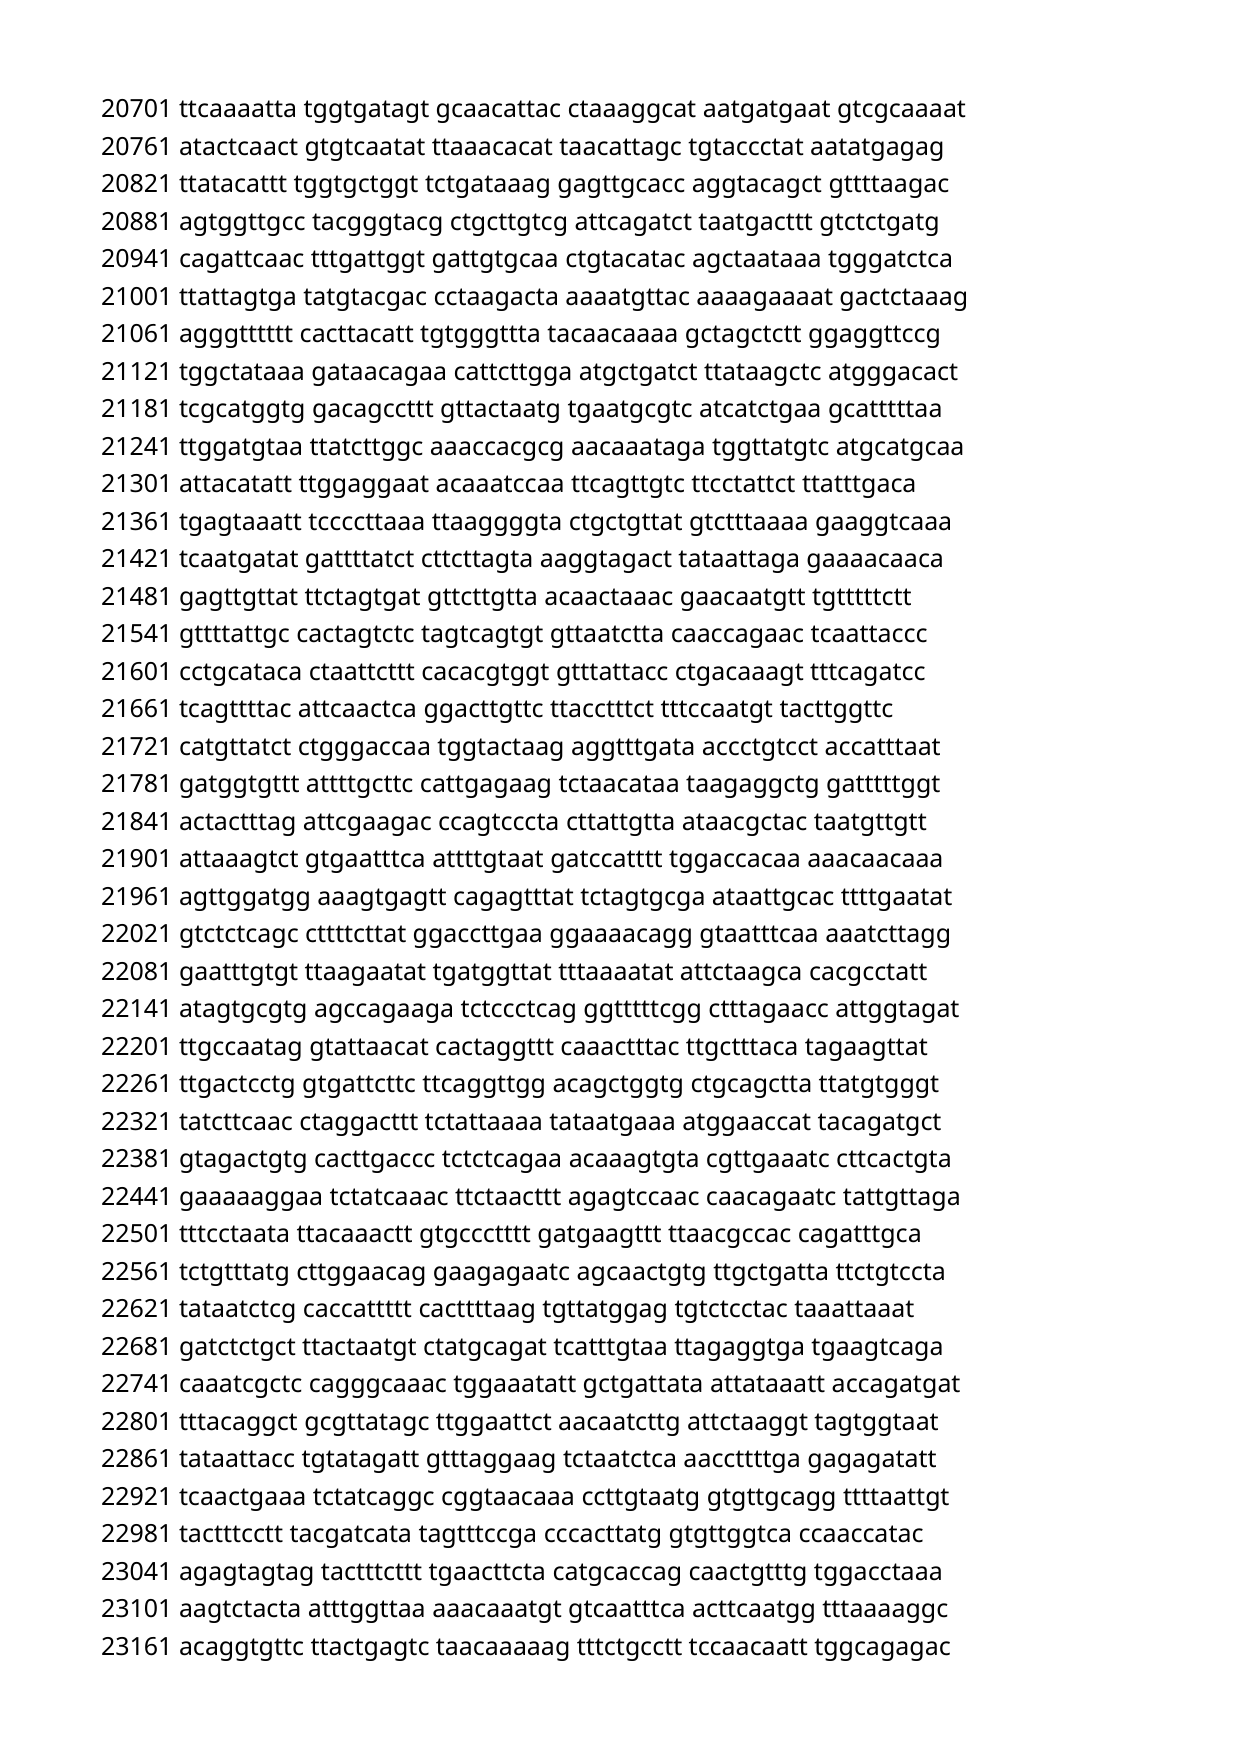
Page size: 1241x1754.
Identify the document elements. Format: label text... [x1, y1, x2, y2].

text 22321 tatcttcaac ctaggacttt tctattaaaa tataatgaaa atggaaccat tacagatgct [75, 1102, 1165, 1139]
text 21481 gagttgttat ttctagtgat gttcttgtta acaactaaac gaacaatgtt tgtttttctt [75, 577, 1165, 614]
text 23161 acaggtgttc ttactgagtc taacaaaaag tttctgcctt tccaacaatt tggcagagac [75, 1627, 1165, 1664]
text 21841 actactttag attcgaagac ccagtcccta cttattgtta ataacgctac taatgttgtt [75, 802, 1165, 839]
text 21661 tcagttttac attcaactca ggacttgttc ttacctttct tttccaatgt tacttggttc [75, 689, 1165, 727]
text 22561 tctgtttatg cttggaacag gaagagaatc agcaactgtg ttgctgatta ttctgtccta [75, 1252, 1165, 1289]
text 21061 agggtttttt cacttacatt tgtgggttta tacaacaaaa gctagctctt ggaggttccg [75, 314, 1165, 352]
text 22681 gatctctgct ttactaatgt ctatgcagat tcatttgtaa ttagaggtga tgaagtcaga [75, 1327, 1165, 1364]
text 21541 gttttattgc cactagtctc tagtcagtgt gttaatctta caaccagaac tcaattaccc [75, 614, 1165, 652]
text 22801 tttacaggct gcgttatagc ttggaattct aacaatcttg attctaaggt tagtggtaat [75, 1402, 1165, 1439]
text 20821 ttatacattt tggtgctggt tctgataaag gagttgcacc aggtacagct gttttaagac [75, 164, 1165, 202]
text 22921 tcaactgaaa tctatcaggc cggtaacaaa ccttgtaatg gtgttgcagg ttttaattgt [75, 1477, 1165, 1514]
text 22861 tataattacc tgtatagatt gtttaggaag tctaatctca aaccttttga gagagatatt [75, 1439, 1165, 1477]
text 20941 cagattcaac tttgattggt gattgtgcaa ctgtacatac agctaataaa tgggatctca [75, 239, 1165, 277]
text 22021 gtctctcagc cttttcttat ggaccttgaa ggaaaacagg gtaatttcaa aaatcttagg [75, 914, 1165, 952]
text 21361 tgagtaaatt tccccttaaa ttaaggggta ctgctgttat gtctttaaaa gaaggtcaaa [75, 502, 1165, 539]
text 21601 cctgcataca ctaattcttt cacacgtggt gtttattacc ctgacaaagt tttcagatcc [75, 652, 1165, 689]
text 21121 tggctataaa gataacagaa cattcttgga atgctgatct ttataagctc atgggacact [75, 352, 1165, 389]
text 21181 tcgcatggtg gacagccttt gttactaatg tgaatgcgtc atcatctgaa gcatttttaa [75, 389, 1165, 427]
text 21961 agttggatgg aaagtgagtt cagagtttat tctagtgcga ataattgcac ttttgaatat [75, 877, 1165, 914]
text 22501 tttcctaata ttacaaactt gtgccctttt gatgaagttt ttaacgccac cagatttgca [75, 1214, 1165, 1252]
text 20881 agtggttgcc tacgggtacg ctgcttgtcg attcagatct taatgacttt gtctctgatg [75, 202, 1165, 239]
text 21241 ttggatgtaa ttatcttggc aaaccacgcg aacaaataga tggttatgtc atgcatgcaa [75, 427, 1165, 464]
text 21001 ttattagtga tatgtacgac cctaagacta aaaatgttac aaaagaaaat gactctaaag [75, 277, 1165, 314]
text 23041 agagtagtag tactttcttt tgaacttcta catgcaccag caactgtttg tggacctaaa [75, 1552, 1165, 1589]
text 20761 atactcaact gtgtcaatat ttaaacacat taacattagc tgtaccctat aatatgagag [75, 127, 1165, 164]
text 22621 tataatctcg caccattttt cacttttaag tgttatggag tgtctcctac taaattaaat [75, 1289, 1165, 1327]
text 22981 tactttcctt tacgatcata tagtttccga cccacttatg gtgttggtca ccaaccatac [75, 1514, 1165, 1552]
text 22201 ttgccaatag gtattaacat cactaggttt caaactttac ttgctttaca tagaagttat [75, 1027, 1165, 1064]
text 22441 gaaaaaggaa tctatcaaac ttctaacttt agagtccaac caacagaatc tattgttaga [75, 1177, 1165, 1214]
text 22381 gtagactgtg cacttgaccc tctctcagaa acaaagtgta cgttgaaatc cttcactgta [75, 1139, 1165, 1177]
text 21721 catgttatct ctgggaccaa tggtactaag aggtttgata accctgtcct accatttaat [75, 727, 1165, 764]
text 22141 atagtgcgtg agccagaaga tctccctcag ggtttttcgg ctttagaacc attggtagat [75, 989, 1165, 1027]
text 21301 attacatatt ttggaggaat acaaatccaa ttcagttgtc ttcctattct ttatttgaca [75, 464, 1165, 502]
text 20701 ttcaaaatta tggtgatagt gcaacattac ctaaaggcat aatgatgaat gtcgcaaaat [75, 89, 1165, 127]
text 22081 gaatttgtgt ttaagaatat tgatggttat tttaaaatat attctaagca cacgcctatt [75, 952, 1165, 989]
text 21901 attaaagtct gtgaatttca attttgtaat gatccatttt tggaccacaa aaacaacaaa [75, 839, 1165, 877]
text 22741 caaatcgctc cagggcaaac tggaaatatt gctgattata attataaatt accagatgat [75, 1364, 1165, 1402]
text 22261 ttgactcctg gtgattcttc ttcaggttgg acagctggtg ctgcagctta ttatgtgggt [75, 1064, 1165, 1102]
text 21421 tcaatgatat gattttatct cttcttagta aaggtagact tataattaga gaaaacaaca [75, 539, 1165, 577]
text 21781 gatggtgttt attttgcttc cattgagaag tctaacataa taagaggctg gatttttggt [75, 764, 1165, 802]
text 23101 aagtctacta atttggttaa aaacaaatgt gtcaatttca acttcaatgg tttaaaaggc [75, 1589, 1165, 1627]
